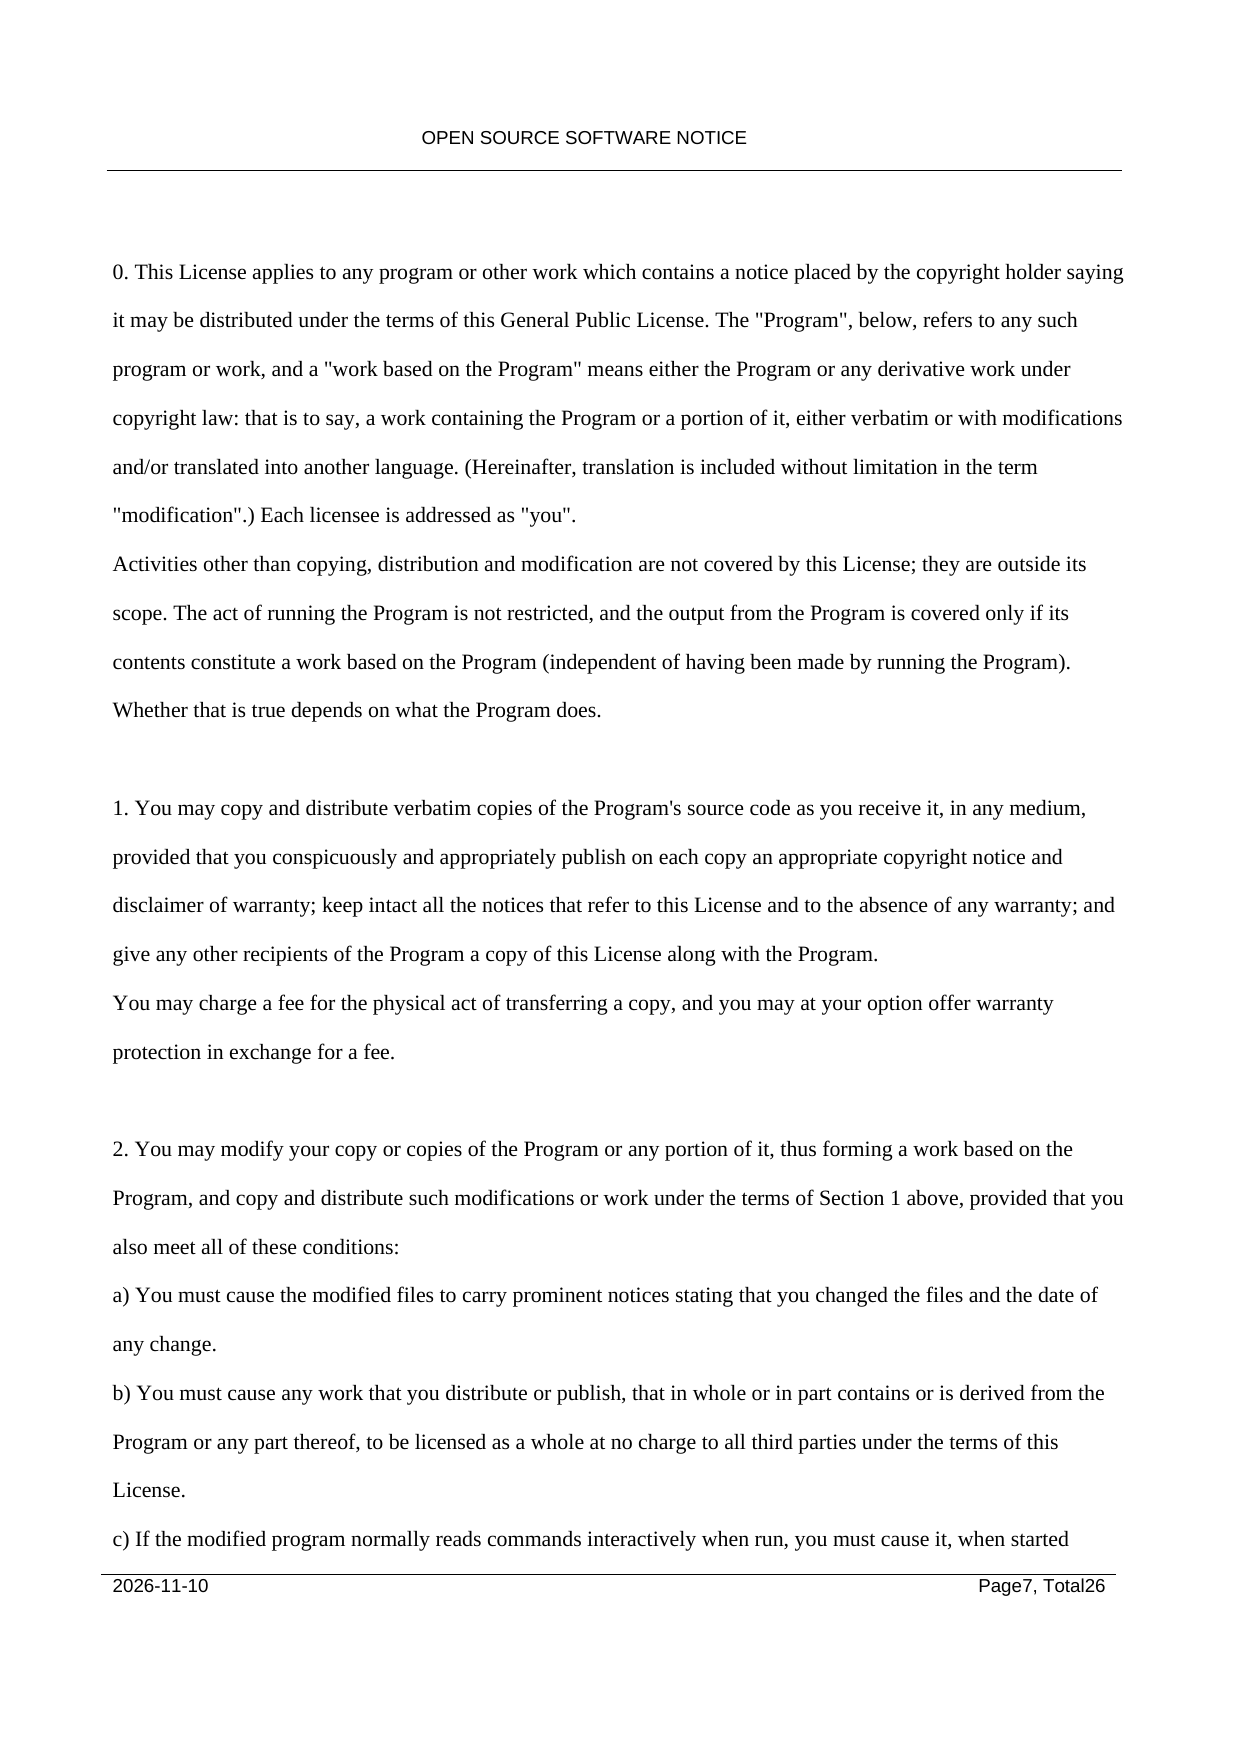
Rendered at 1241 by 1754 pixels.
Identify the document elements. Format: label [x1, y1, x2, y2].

text [112, 206, 1128, 1555]
